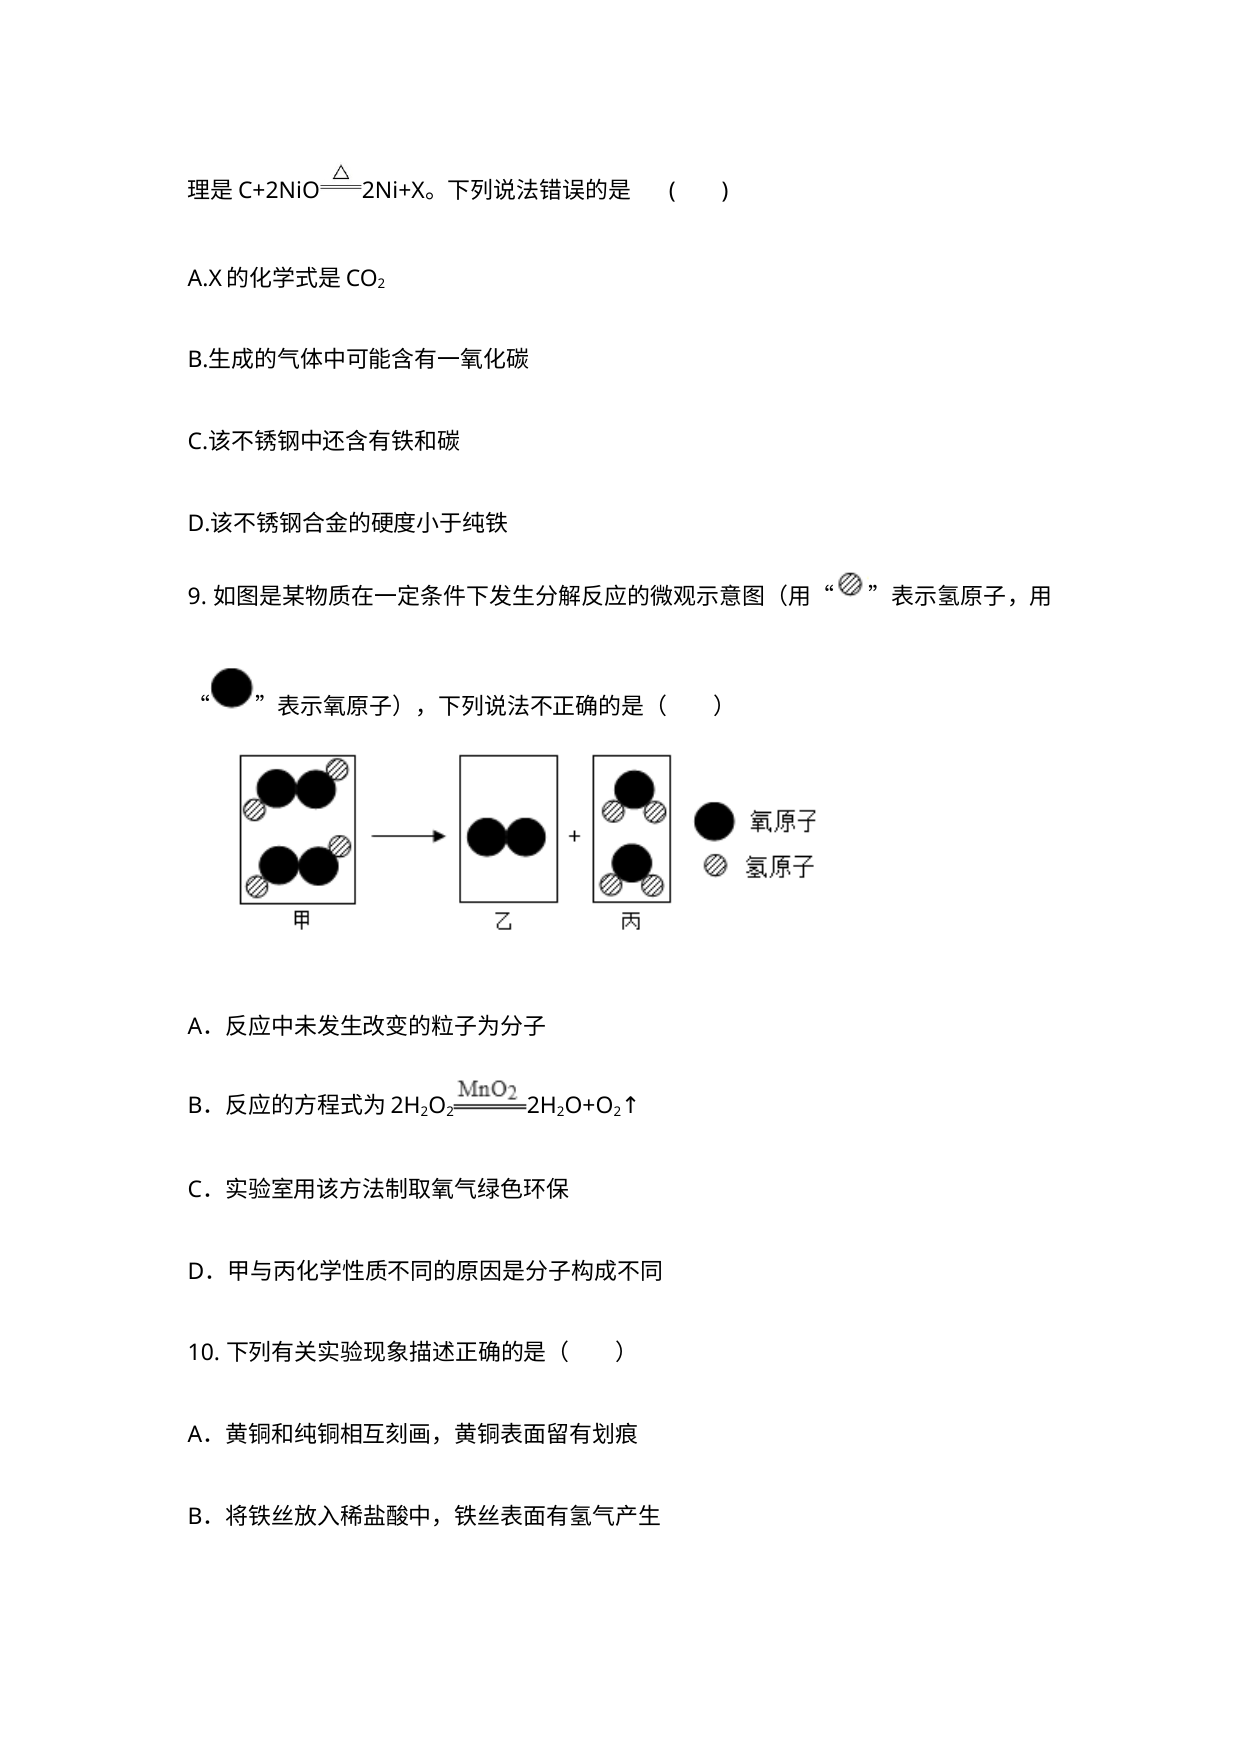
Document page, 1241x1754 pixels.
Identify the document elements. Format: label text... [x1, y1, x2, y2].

text A．反应中未发生改变的粒子为分子 [187, 992, 1053, 1057]
text B.生成的气体中可能含有一氧化碳 [187, 325, 1053, 390]
picture [453, 1073, 527, 1114]
text A．黄铜和纯铜相互刻画，黄铜表面留有划痕 [187, 1400, 1053, 1465]
text D．甲与丙化学性质不同的原因是分子构成不同 [187, 1237, 1053, 1302]
picture [216, 749, 839, 952]
picture [834, 570, 869, 605]
text C.该不锈钢中还含有铁和碳 [187, 407, 1053, 472]
text C．实验室用该方法制取氧气绿色环保 [187, 1155, 1053, 1220]
text 9. 如图是某物质在一定条件下发生分解反应的微观示意图（用“”表示氢原子，用“”表示氧原子），下列说法不正确的是（ ） [187, 570, 1053, 733]
text A.X的化学式是CO2 [187, 244, 1053, 309]
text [187, 162, 1053, 227]
text B．将铁丝放入稀盐酸中，铁丝表面有氢气产生 [187, 1482, 1053, 1547]
text 10. 下列有关实验现象描述正确的是（ ） [187, 1318, 1053, 1383]
picture [210, 667, 255, 715]
text D.该不锈钢合金的硬度小于纯铁 [187, 489, 1053, 554]
text B．反应的方程式为2H2O22H2O+O2↑ [187, 1073, 1053, 1138]
picture [319, 162, 362, 199]
